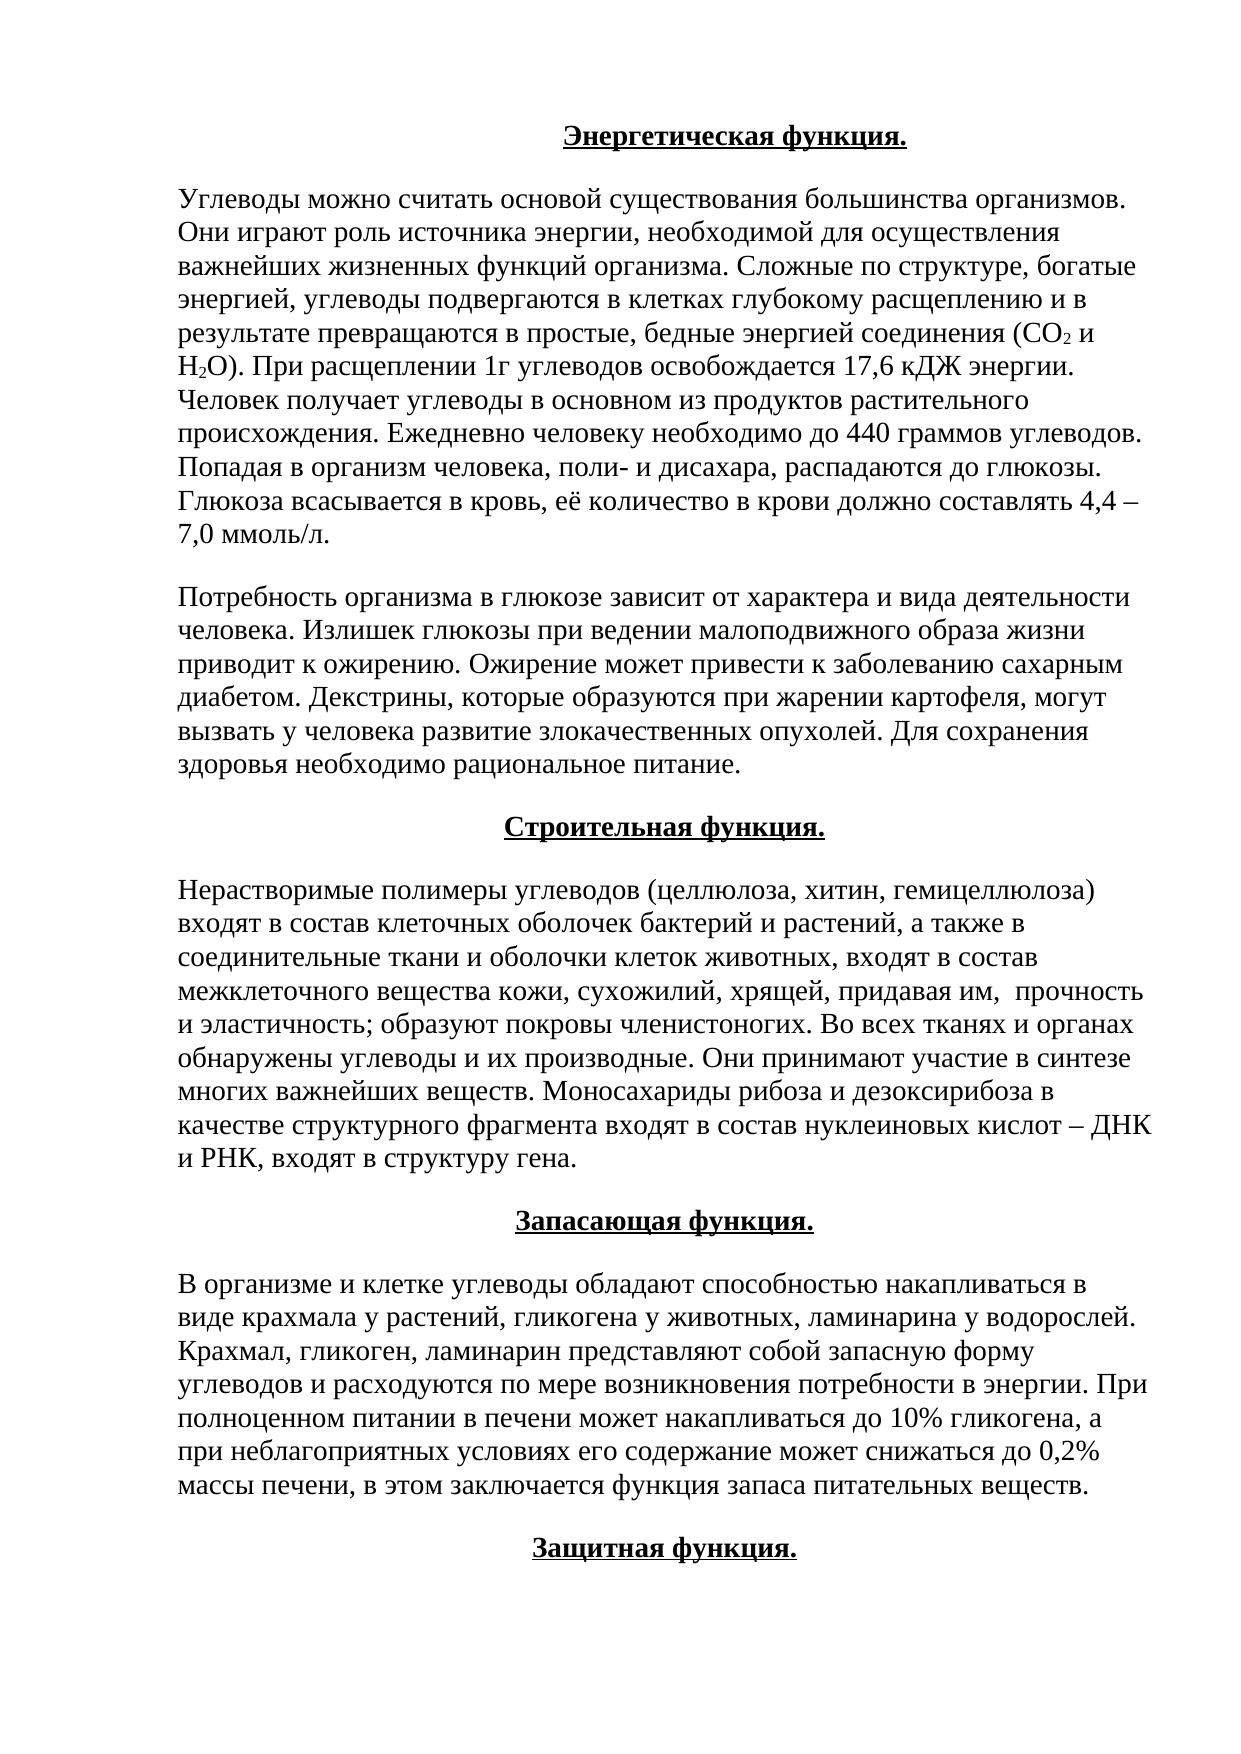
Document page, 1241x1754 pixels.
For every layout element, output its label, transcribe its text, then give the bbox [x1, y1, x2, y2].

text Защитная функция. [177, 1530, 1152, 1563]
text Энергетическая функция. [318, 118, 1152, 152]
text Углеводы можно считать основой существования большинства организмов. Они играют роль источника энергии, необходимой для осуществления важнейших жизненных функций организма. Сложные по структуре, богатые энергией, углеводы подвергаются в клетках глубокому расщеплению и в результате превращаются в простые, бедные энергией соединения (СО2 и Н2О). При расщеплении 1г углеводов освобождается 17,6 кДЖ энергии. Человек получает углеводы в основном из продуктов растительного происхождения. Ежедневно человеку необходимо до углеводов. Попадая в организм человека, поли- и дисахара, распадаются до глюкозы. Глюкоза всасывается в кровь, её количество в крови должно составлять 4,4 – 7,0 ммоль/л. [177, 181, 1152, 550]
text Потребность организма в глюкозе зависит от характера и вида деятельности человека. Излишек глюкозы при ведении малоподвижного образа жизни приводит к ожирению. Ожирение может привести к заболеванию сахарным диабетом. Декстрины, которые образуются при жарении картофеля, могут вызвать у человека развитие злокачественных опухолей. Для сохранения здоровья необходимо рациональное питание. [177, 579, 1152, 780]
text Строительная функция. [177, 809, 1152, 843]
text Нерастворимые полимеры углеводов (целлюлоза, хитин, гемицеллюлоза) входят в состав клеточных оболочек бактерий и растений, а также в соединительные ткани и оболочки клеток животных, входят в состав межклеточного вещества кожи, сухожилий, хрящей, придавая им, прочность и эластичность; образуют покровы членистоногих. Во всех тканях и органах обнаружены углеводы и их производные. Они принимают участие в синтезе многих важнейших веществ. Моносахариды рибоза и дезоксирибоза в качестве структурного фрагмента входят в состав нуклеиновых кислот – ДНК и РНК, входят в структуру гена. [177, 872, 1152, 1174]
text В организме и клетке углеводы обладают способностью накапливаться в виде крахмала у растений, гликогена у животных, ламинарина у водорослей. Крахмал, гликоген, ламинарин представляют собой запасную форму углеводов и расходуются по мере возникновения потребности в энергии. При полноценном питании в печени может накапливаться до 10% гликогена, а при неблагоприятных условиях его содержание может снижаться до 0,2% массы печени, в этом заключается функция запаса питательных веществ. [177, 1266, 1152, 1501]
text Запасающая функция. [177, 1203, 1152, 1237]
